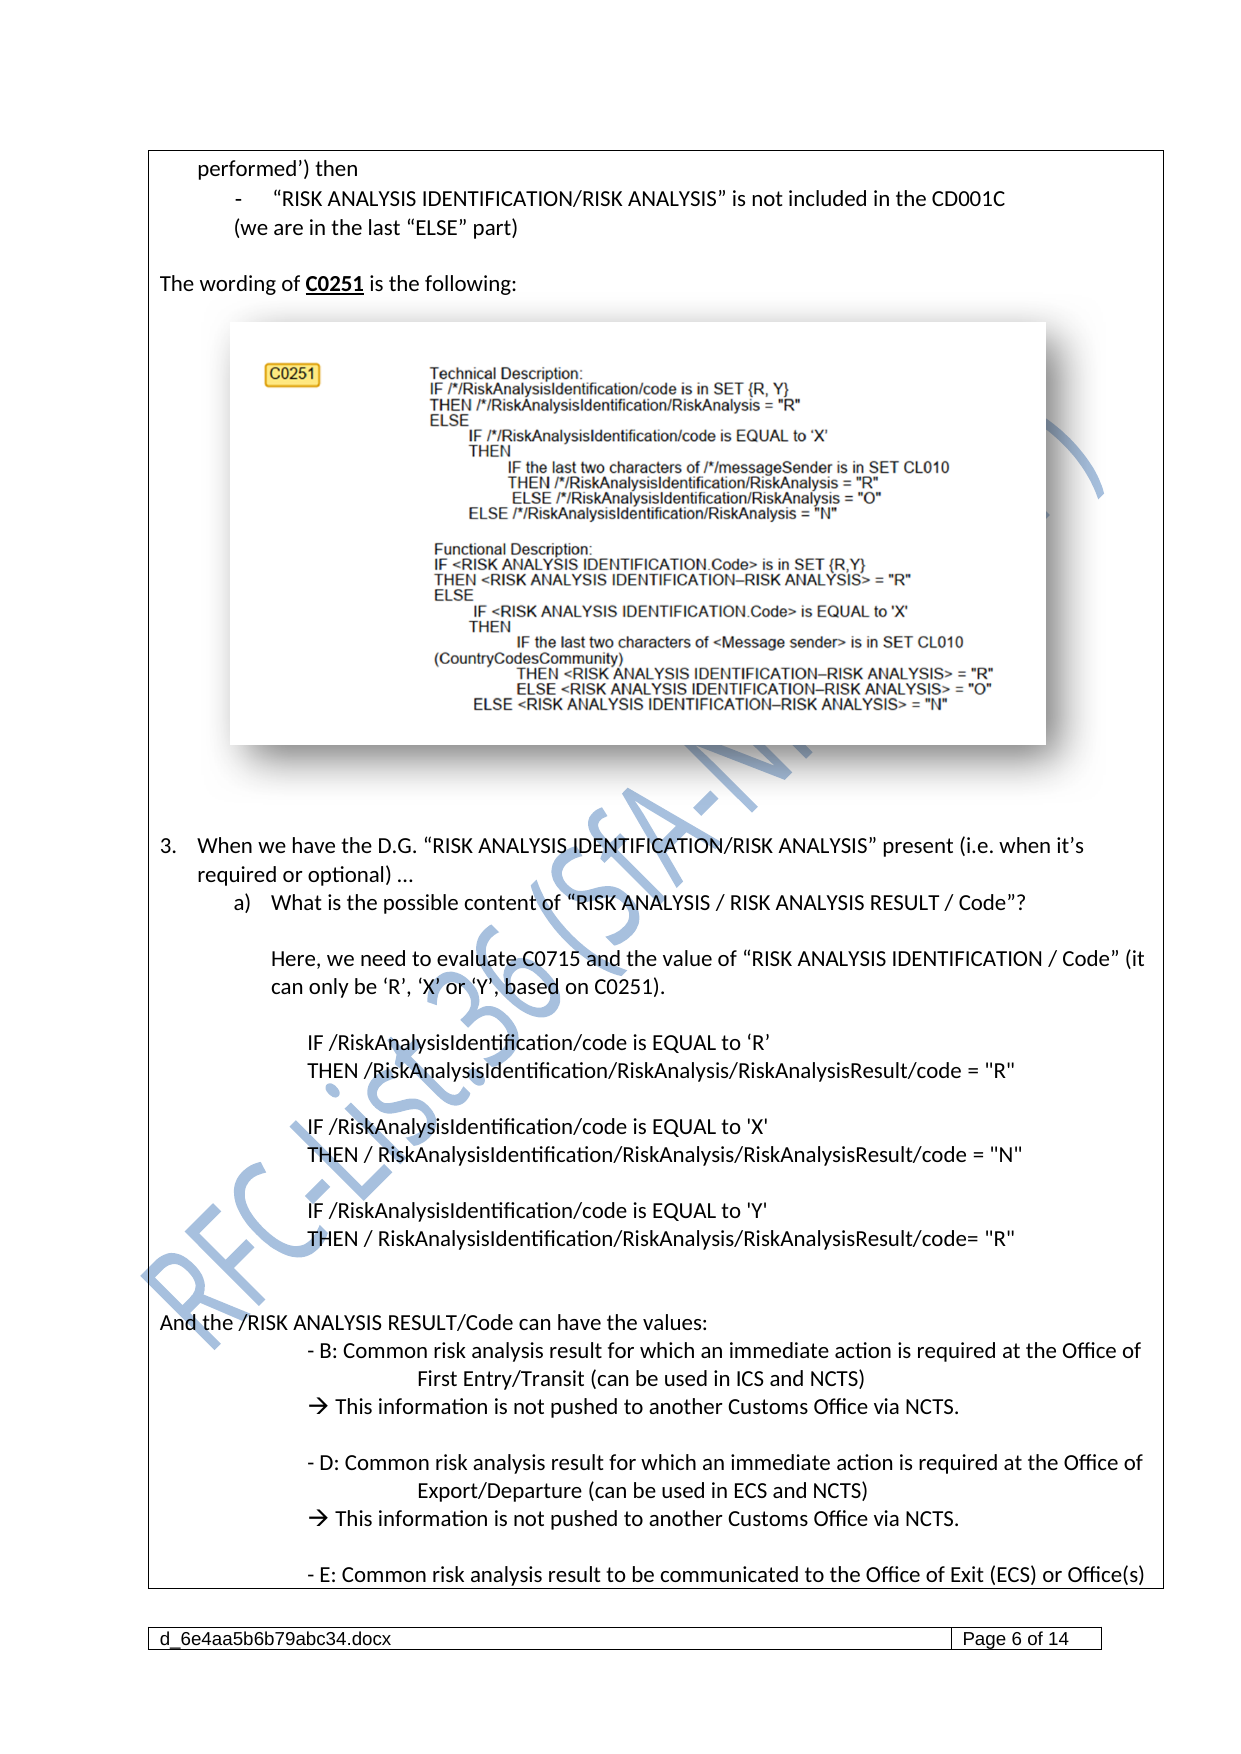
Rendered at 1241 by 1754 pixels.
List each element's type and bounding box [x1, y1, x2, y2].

table_header [149, 151, 1163, 1588]
picture [230, 322, 1046, 745]
